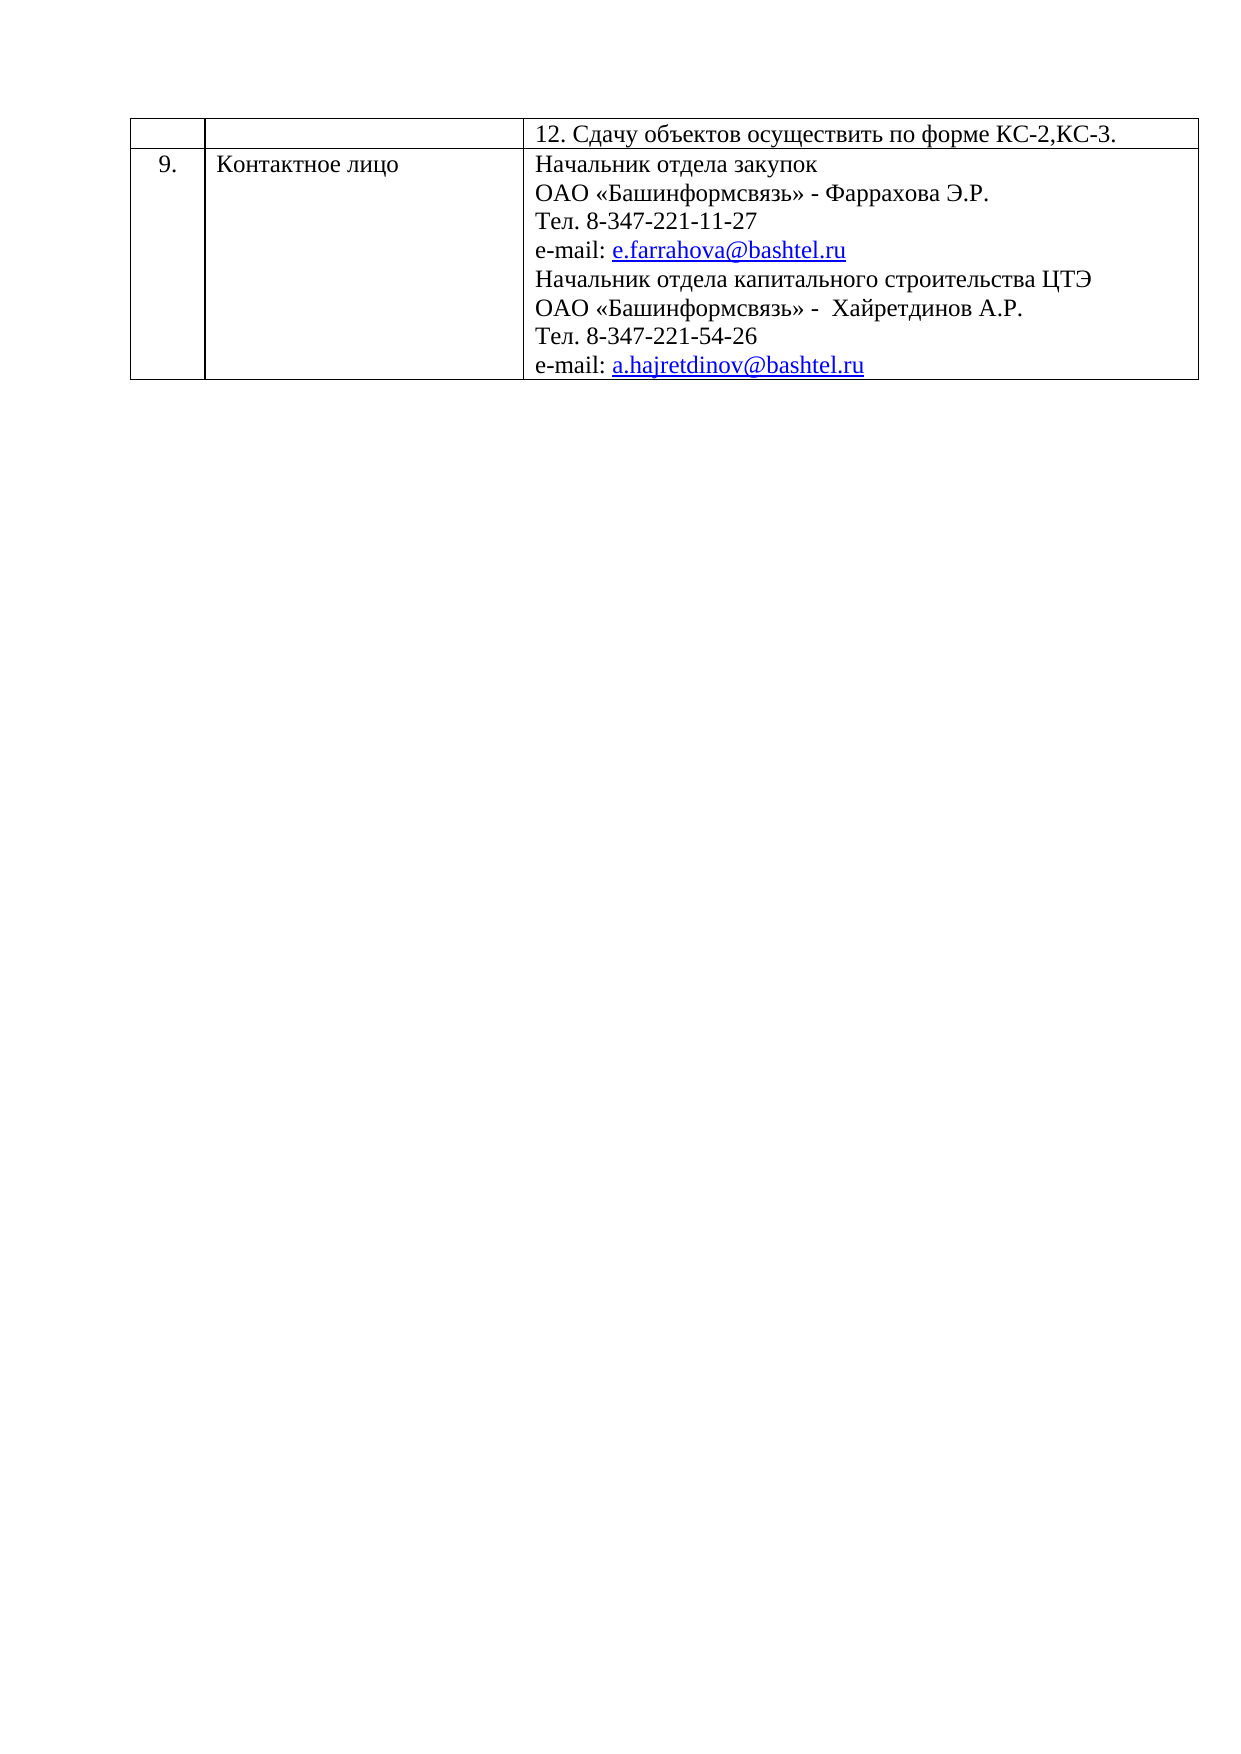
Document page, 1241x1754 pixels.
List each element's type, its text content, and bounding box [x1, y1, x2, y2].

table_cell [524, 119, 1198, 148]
table_cell Контактное лицо [206, 149, 523, 379]
table_cell 8. [131, 119, 204, 148]
table_cell 9. [131, 149, 204, 379]
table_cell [206, 119, 523, 148]
table_cell Начальник отдела закупок ОАО «Башинформсвязь» - Фаррахова Э.Р. Тел. 8-347-221-11-27 e-mail: e.farrahova@bashtel.ru Начальник отдела капитального строительства ЦТЭ ОАО «Башинформсвязь» - Хайретдинов А.Р. Тел. 8-347-221-54-26 e-mail: a.hajretdinov@bashtel.ru [524, 149, 1198, 379]
